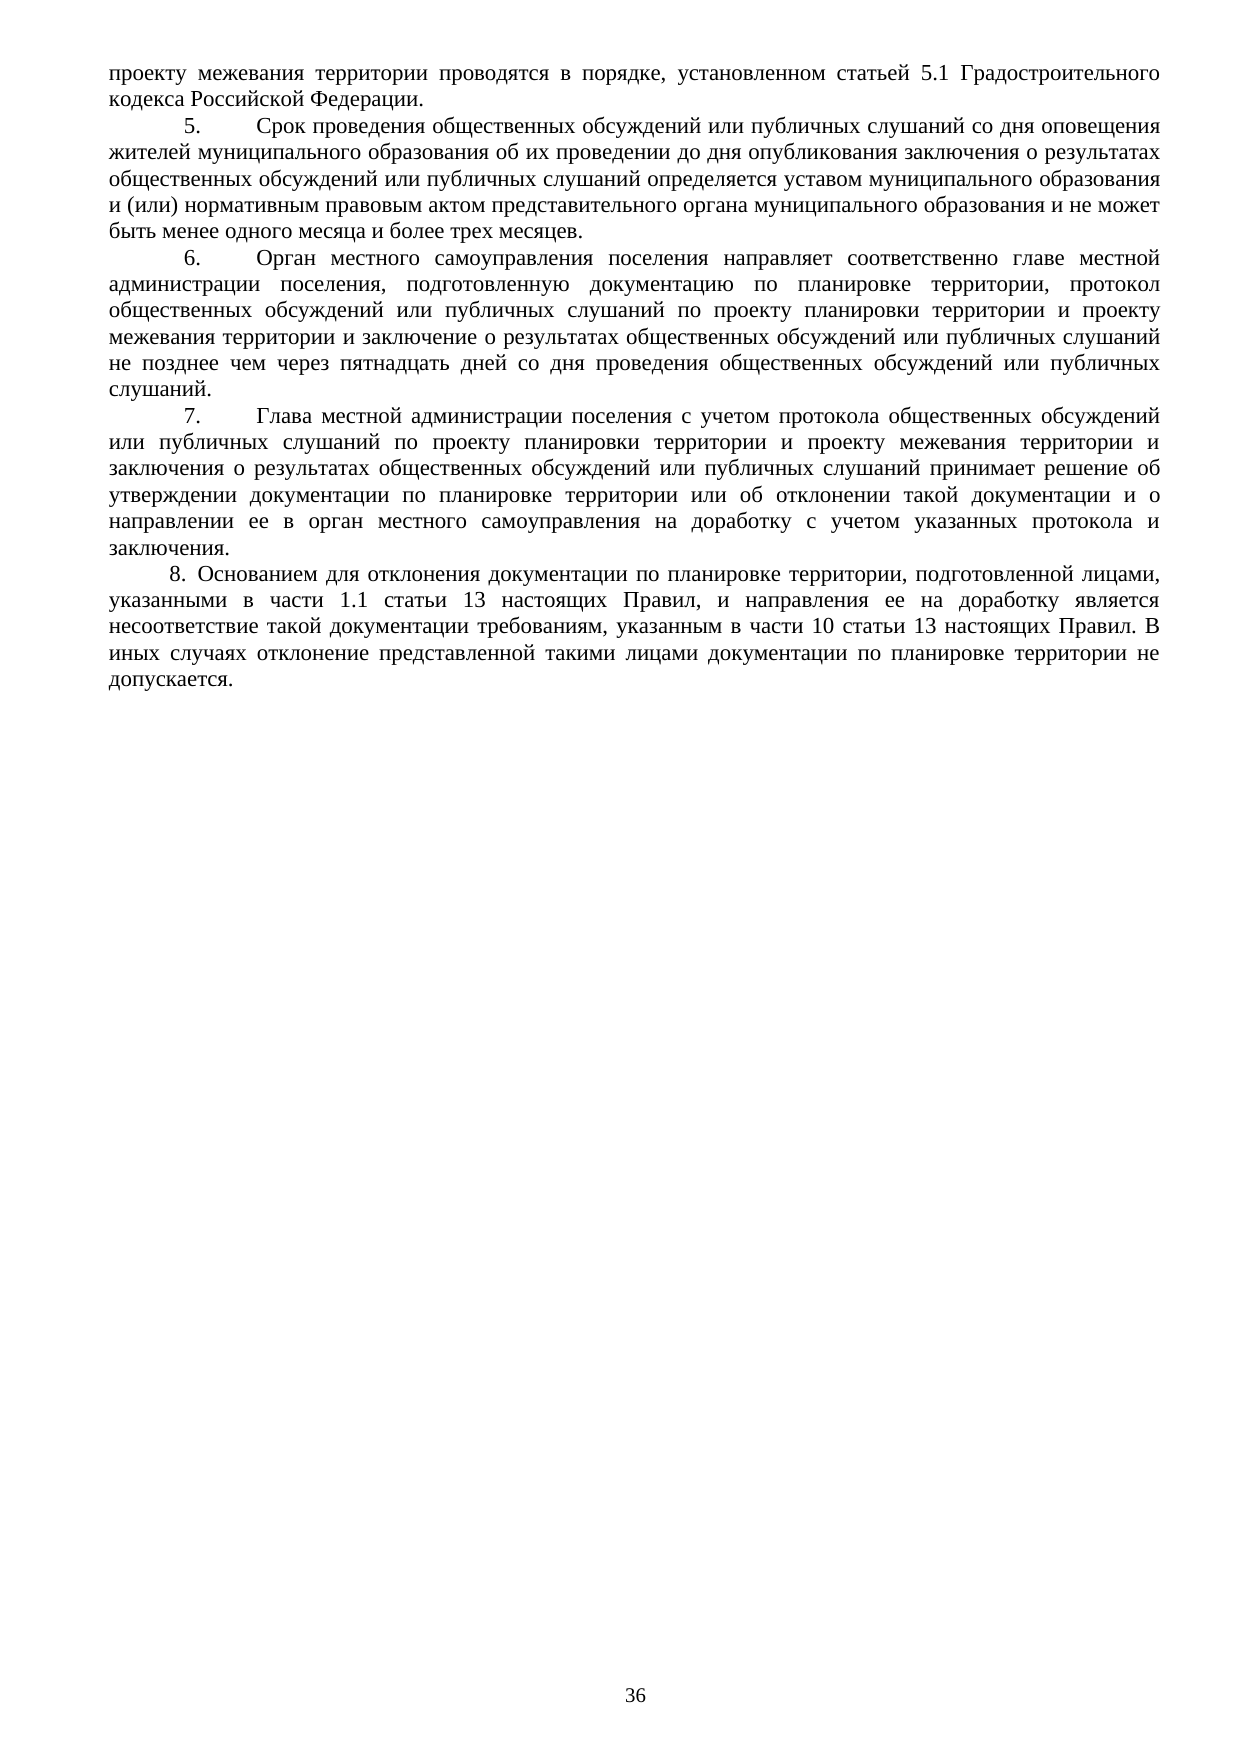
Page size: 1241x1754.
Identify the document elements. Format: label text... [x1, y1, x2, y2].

list Глава местной администрации поселения с учетом протокола общественных обсуждений или публичных слушаний по проекту планировки территории и проекту межевания территории и заключения о результатах общественных обсуждений или публичных слушаний принимает решение об утверждении документации по планировке территории или об отклонении такой документации и о направлении ее в орган местного самоуправления на доработку с учетом указанных протокола и заключения. [109, 402, 1162, 560]
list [109, 59, 1162, 112]
list Орган местного самоуправления поселения направляет соответственно главе местной администрации поселения, подготовленную документацию по планировке территории, протокол общественных обсуждений или публичных слушаний по проекту планировки территории и проекту межевания территории и заключение о результатах общественных обсуждений или публичных слушаний не позднее чем через пятнадцать дней со дня проведения общественных обсуждений или публичных слушаний. [109, 244, 1162, 402]
list Основанием для отклонения документации по планировке территории, подготовленной лицами, указанными в части 1.1 статьи 13 настоящих Правил, и направления ее на доработку является несоответствие такой документации требованиям, указанным в части 10 статьи 13 настоящих Правил. В иных случаях отклонение представленной такими лицами документации по планировке территории не допускается. [109, 560, 1162, 692]
list Срок проведения общественных обсуждений или публичных слушаний со дня оповещения жителей муниципального образования об их проведении до дня опубликования заключения о результатах общественных обсуждений или публичных слушаний определяется уставом муниципального образования и (или) нормативным правовым актом представительного органа муниципального образования и не может быть менее одного месяца и более трех месяцев. [109, 112, 1162, 244]
